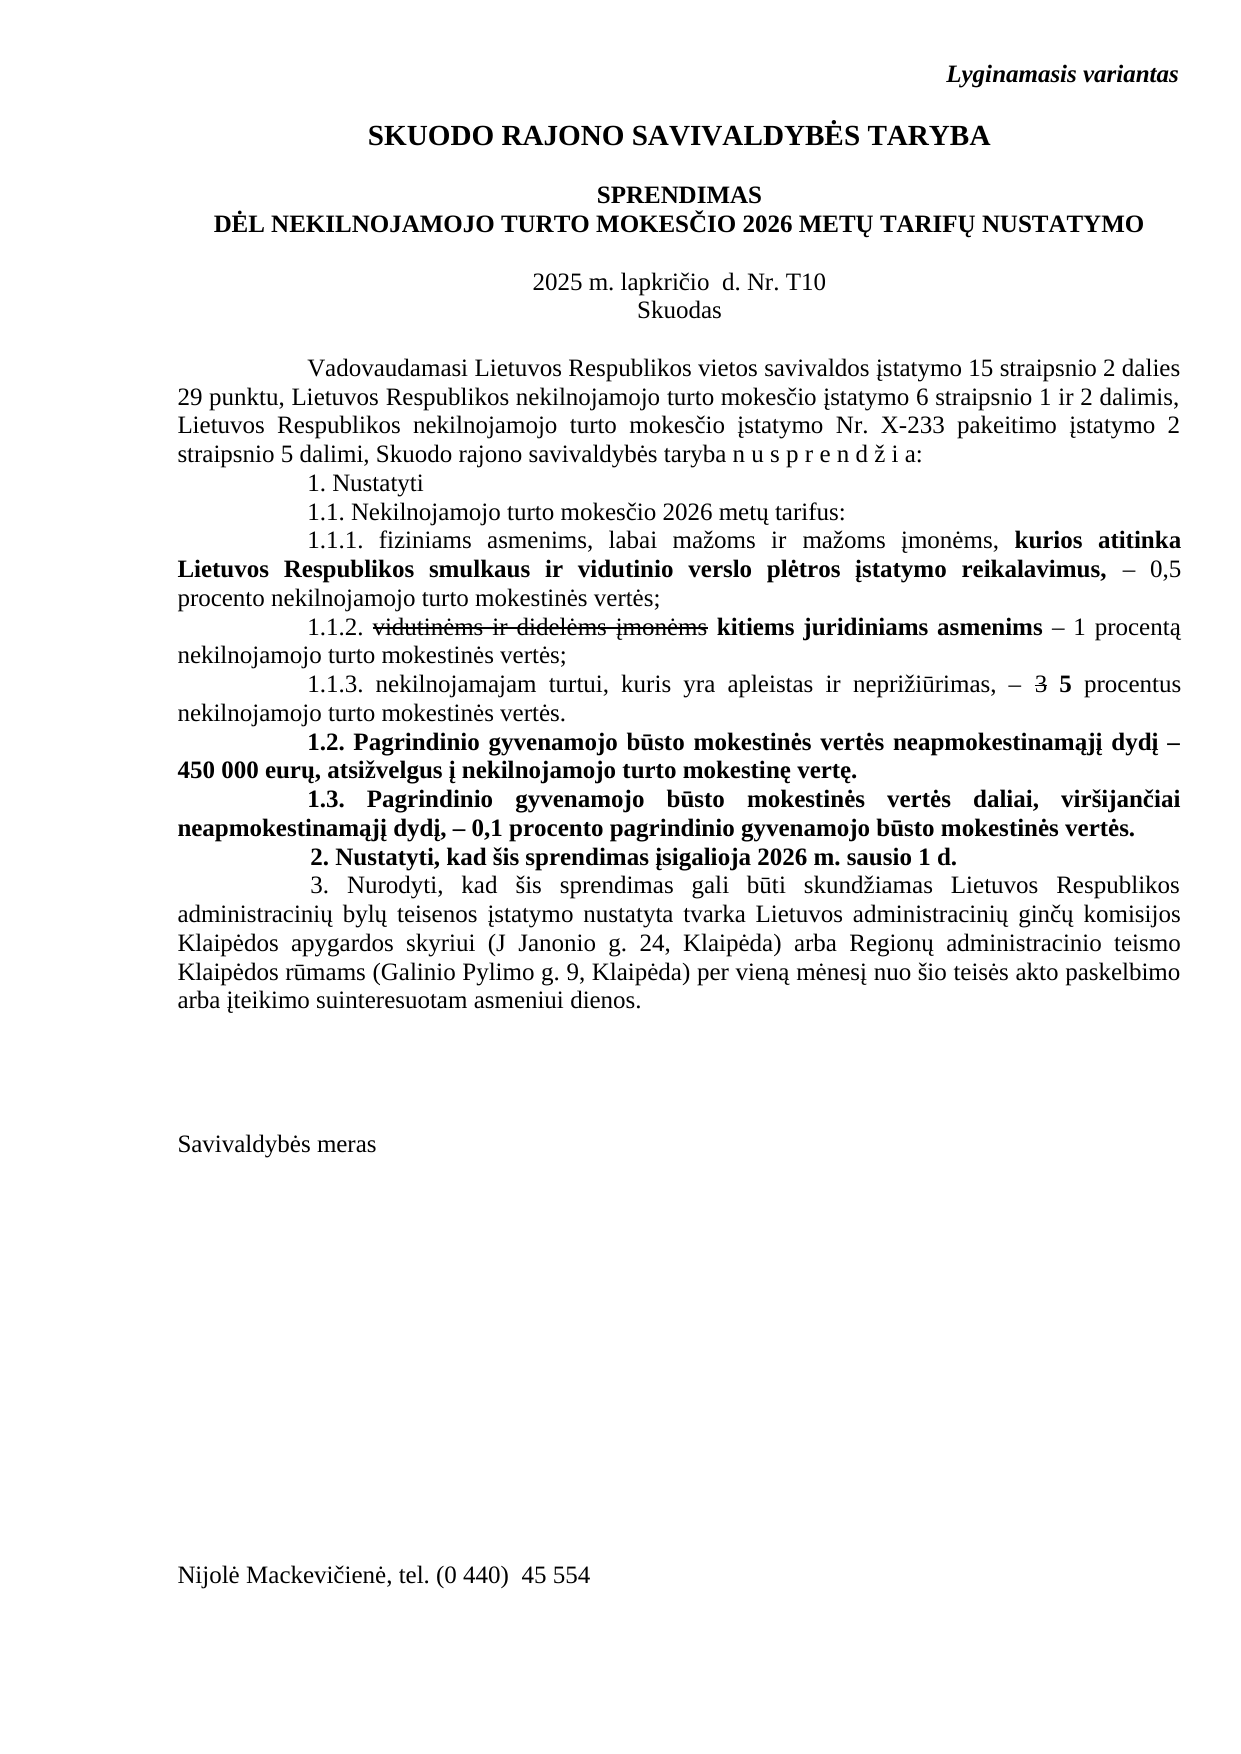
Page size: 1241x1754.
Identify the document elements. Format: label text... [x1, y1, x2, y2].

text 1.3. Pagrindinio gyvenamojo būsto mokestinės vertės daliai, viršijančiai neapmokestinamąjį dydį, – 0,1 procento pagrindinio gyvenamojo būsto mokestinės vertės. [177, 784, 1181, 842]
text 3. Nurodyti, kad šis sprendimas gali būti skundžiamas Lietuvos Respublikos administracinių bylų teisenos įstatymo nustatyta tvarka Lietuvos administracinių ginčų komisijos Klaipėdos apygardos skyriui (J Janonio g. 24, Klaipėda) arba Regionų administracinio teismo Klaipėdos rūmams (Galinio Pylimo g. 9, Klaipėda) per vieną mėnesį nuo šio teisės akto paskelbimo arba įteikimo suinteresuotam asmeniui dienos. [177, 870, 1181, 1014]
text 1.2. Pagrindinio gyvenamojo būsto mokestinės vertės neapmokestinamąjį dydį – 450 000 eurų, atsižvelgus į nekilnojamojo turto mokestinę vertę. [177, 727, 1181, 784]
text Savivaldybės meras [177, 1129, 1181, 1158]
text 1.1.2. vidutinėms ir didelėms įmonėms kitiems juridiniams asmenims – 1 procentą nekilnojamojo turto mokestinės vertės; [177, 612, 1181, 669]
text SKUODO rajono savivaldybės taryba [177, 118, 1181, 152]
text 1.1.3. nekilnojamajam turtui, kuris yra apleistas ir neprižiūrimas, – 3 5 procentus nekilnojamojo turto mokestinės vertės. [177, 669, 1181, 727]
text 1.1.1. fiziniams asmenims, labai mažoms ir mažoms įmonėms, kurios atitinka Lietuvos Respublikos smulkaus ir vidutinio verslo plėtros įstatymo reikalavimus, – 0,5 procento nekilnojamojo turto mokestinės vertės; [177, 525, 1181, 612]
text SPRENDIMAS [177, 180, 1181, 209]
text Nijolė Mackevičienė, tel. (0 440) 45 554 [177, 1560, 1181, 1589]
text Skuodas [177, 295, 1181, 324]
text Vadovaudamasi Lietuvos Respublikos vietos savivaldos įstatymo 15 straipsnio 2 dalies 29 punktu, Lietuvos Respublikos nekilnojamojo turto mokesčio įstatymo 6 straipsnio 1 ir 2 dalimis, Lietuvos Respublikos nekilnojamojo turto mokesčio įstatymo Nr. X-233 pakeitimo įstatymo 2 straipsnio 5 dalimi, Skuodo rajono savivaldybės taryba n u s p r e n d ž i a: [177, 353, 1181, 468]
text 1. Nustatyti [177, 468, 1181, 497]
text 1.1. Nekilnojamojo turto mokesčio 2026 metų tarifus: [177, 497, 1181, 525]
text 2. Nustatyti, kad šis sprendimas įsigalioja 2026 m. sausio 1 d. [177, 842, 1181, 870]
text DĖL NEKILNOJAMOJO TURTO MOKESČIO 2026 METŲ TARIFŲ NUSTATYMO [177, 209, 1181, 238]
text 2025 m. lapkričio d. Nr. T10 [177, 267, 1181, 295]
